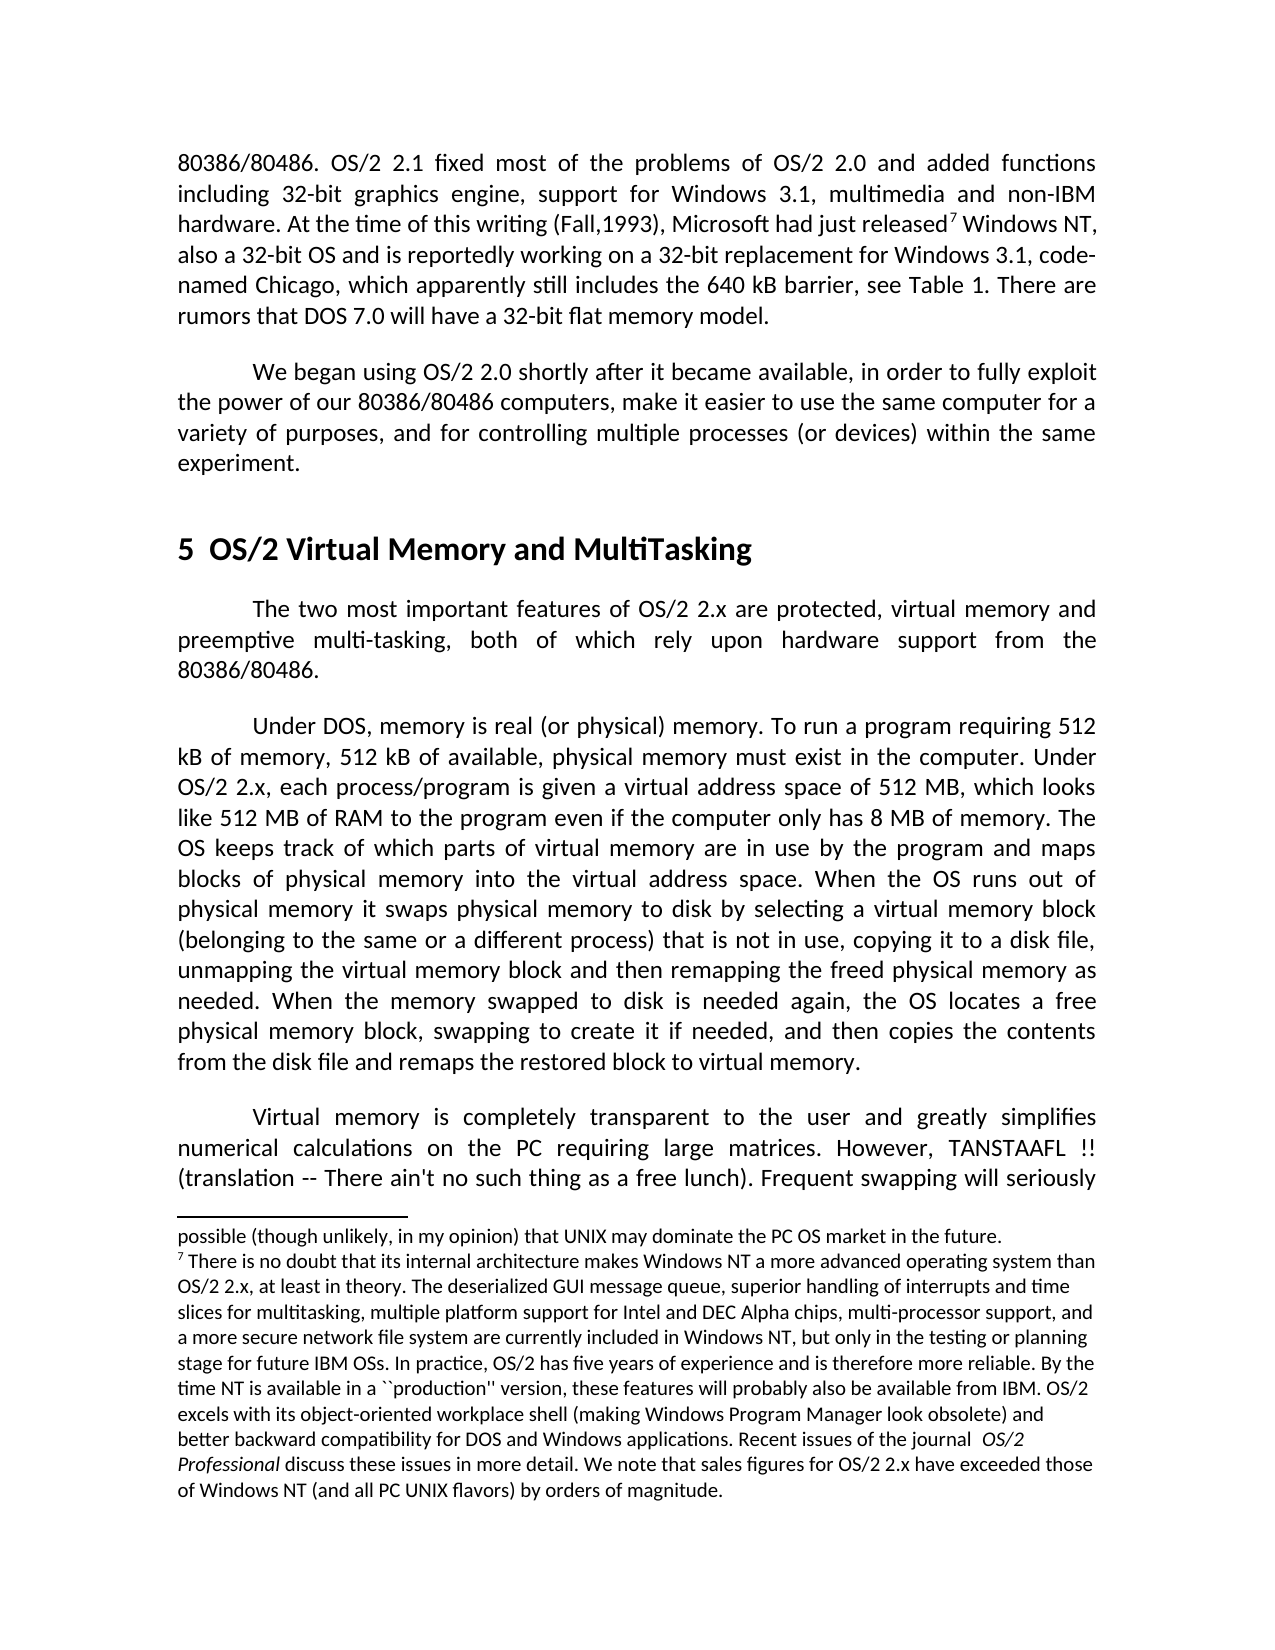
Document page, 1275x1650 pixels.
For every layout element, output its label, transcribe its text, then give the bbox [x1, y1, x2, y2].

text Under DOS, memory is real (or physical) memory. To run a program requiring 512 kB of memory, 512 kB of available, physical memory must exist in the computer. Under OS/2 2.x, each process/program is given a virtual address space of 512 MB, which looks like 512 MB of RAM to the program even if the computer only has 8 MB of memory. The OS keeps track of which parts of virtual memory are in use by the program and maps blocks of physical memory into the virtual address space. When the OS runs out of physical memory it swaps physical memory to disk by selecting a virtual memory block (belonging to the same or a different process) that is not in use, copying it to a disk file, unmapping the virtual memory block and then remapping the freed physical memory as needed. When the memory swapped to disk is needed again, the OS locates a free physical memory block, swapping to create it if needed, and then copies the contents from the disk file and remaps the restored block to virtual memory. [177, 710, 1098, 1076]
subtitle 5 OS/2 Virtual Memory and MultiTasking [177, 528, 1098, 568]
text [177, 148, 1098, 331]
text We began using OS/2 2.0 shortly after it became available, in order to fully exploit the power of our 80386/80486 computers, make it easier to use the same computer for a variety of purposes, and for controlling multiple processes (or devices) within the same experiment. [177, 356, 1098, 478]
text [177, 1101, 1098, 1193]
text The two most important features of OS/2 2.x are protected, virtual memory and preemptive multi-tasking, both of which rely upon hardware support from the 80386/80486. [177, 593, 1098, 685]
